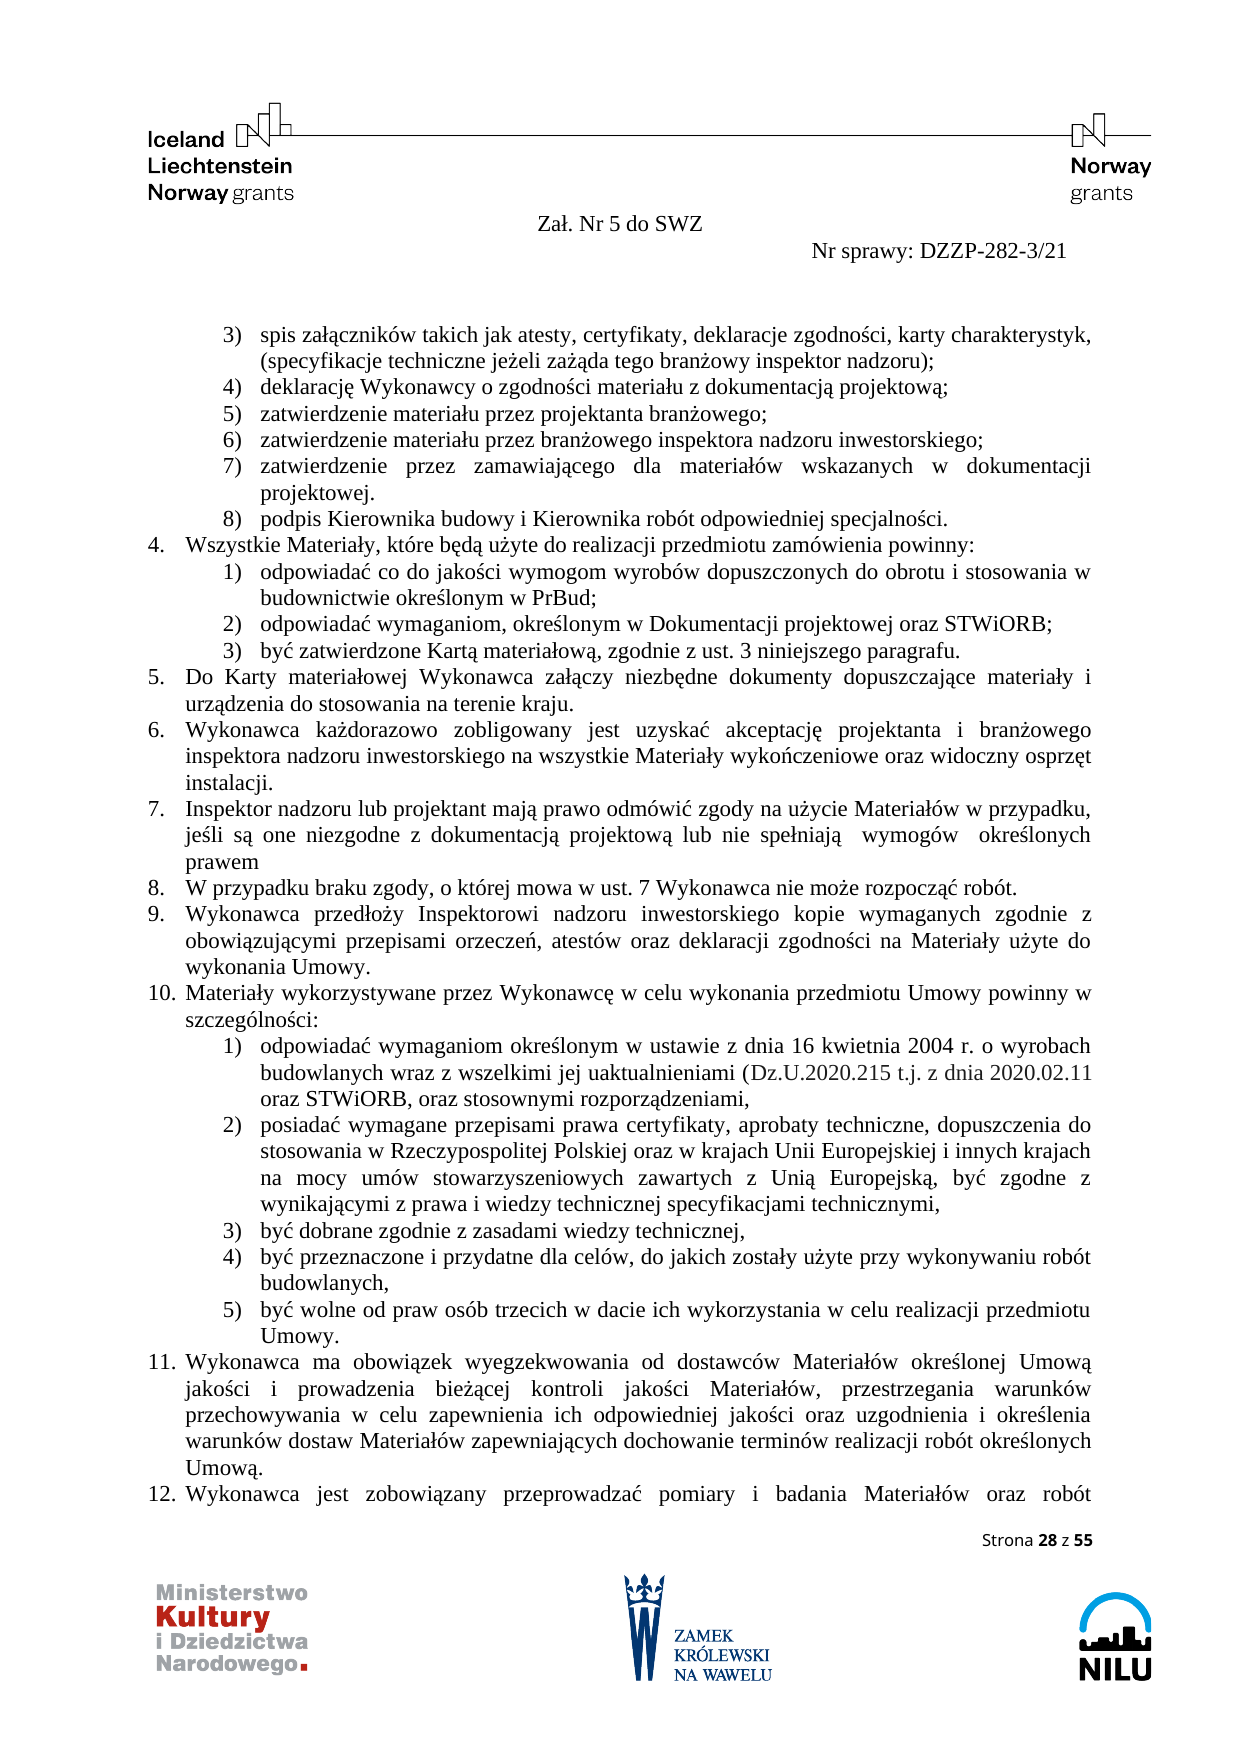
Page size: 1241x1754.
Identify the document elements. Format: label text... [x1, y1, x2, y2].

list Wykonawca każdorazowo zobligowany jest uzyskać akceptację projektanta i branżowego inspektora nadzoru inwestorskiego na wszystkie Materiały wykończeniowe oraz widoczny osprzęt instalacji. [148, 716, 1093, 795]
list podpis Kierownika budowy i Kierownika robót odpowiedniej specjalności. [223, 505, 1093, 531]
list być przeznaczone i przydatne dla celów, do jakich zostały użyte przy wykonywaniu robót budowlanych, [223, 1243, 1093, 1296]
list odpowiadać wymaganiom, określonym w Dokumentacji projektowej oraz STWiORB; [223, 611, 1093, 637]
list odpowiadać co do jakości wymogom wyrobów dopuszczonych do obrotu i stosowania w budownictwie określonym w PrBud; [223, 558, 1093, 611]
list deklarację Wykonawcy o zgodności materiału z dokumentacją projektową; [223, 373, 1093, 400]
picture [147, 102, 1152, 205]
list być wolne od praw osób trzecich w dacie ich wykorzystania w celu realizacji przedmiotu Umowy. [223, 1296, 1093, 1348]
list posiadać wymagane przepisami prawa certyfikaty, aprobaty techniczne, dopuszczenia do stosowania w Rzeczypospolitej Polskiej oraz w krajach Unii Europejskiej i innych krajach na mocy umów stowarzyszeniowych zawartych z Unią Europejską, być zgodne z wynikającymi z prawa i wiedzy technicznej specyfikacjami technicznymi, [223, 1111, 1093, 1217]
list Do Karty materiałowej Wykonawca załączy niezbędne dokumenty dopuszczające materiały i urządzenia do stosowania na terenie kraju. [148, 663, 1093, 716]
list Wykonawca ma obowiązek wyegzekwowania od dostawców Materiałów określonej Umową jakości i prowadzenia bieżącej kontroli jakości Materiałów, przestrzegania warunków przechowywania w celu zapewnienia ich odpowiedniej jakości oraz uzgodnienia i określenia warunków dostaw Materiałów zapewniających dochowanie terminów realizacji robót określonych Umową. [148, 1348, 1093, 1480]
list W przypadku braku zgody, o której mowa w ust. 7 Wykonawca nie może rozpocząć robót. [148, 874, 1093, 900]
list odpowiadać wymaganiom określonym w ustawie z dnia 16 kwietnia 2004 r. o wyrobach budowlanych wraz z wszelkimi jej uaktualnieniami (Dz.U.2020.215 t.j. z dnia 2020.02.11 oraz STWiORB, oraz stosownymi rozporządzeniami, [223, 1032, 1093, 1111]
list zatwierdzenie materiału przez projektanta branżowego; [223, 400, 1093, 426]
list Wszystkie Materiały, które będą użyte do realizacji przedmiotu zamówienia powinny: [148, 531, 1093, 558]
picture [147, 1573, 1152, 1681]
list spis załączników takich jak atesty, certyfikaty, deklaracje zgodności, karty charakterystyk, (specyfikacje techniczne jeżeli zażąda tego branżowy inspektor nadzoru); [223, 321, 1093, 373]
list Materiały wykorzystywane przez Wykonawcę w celu wykonania przedmiotu Umowy powinny w szczególności: [148, 979, 1093, 1032]
list być dobrane zgodnie z zasadami wiedzy technicznej, [223, 1217, 1093, 1243]
list Wykonawca przedłoży Inspektorowi nadzoru inwestorskiego kopie wymaganych zgodnie z obowiązującymi przepisami orzeczeń, atestów oraz deklaracji zgodności na Materiały użyte do wykonania Umowy. [148, 900, 1093, 979]
list zatwierdzenie przez zamawiającego dla materiałów wskazanych w dokumentacji projektowej. [223, 452, 1093, 505]
list być zatwierdzone Kartą materiałową, zgodnie z ust. 3 niniejszego paragrafu. [223, 637, 1093, 663]
list zatwierdzenie materiału przez branżowego inspektora nadzoru inwestorskiego; [223, 426, 1093, 452]
list Inspektor nadzoru lub projektant mają prawo odmówić zgody na użycie Materiałów w przypadku, jeśli są one niezgodne z dokumentacją projektową lub nie spełniają wymogów określonych prawem [148, 795, 1093, 874]
